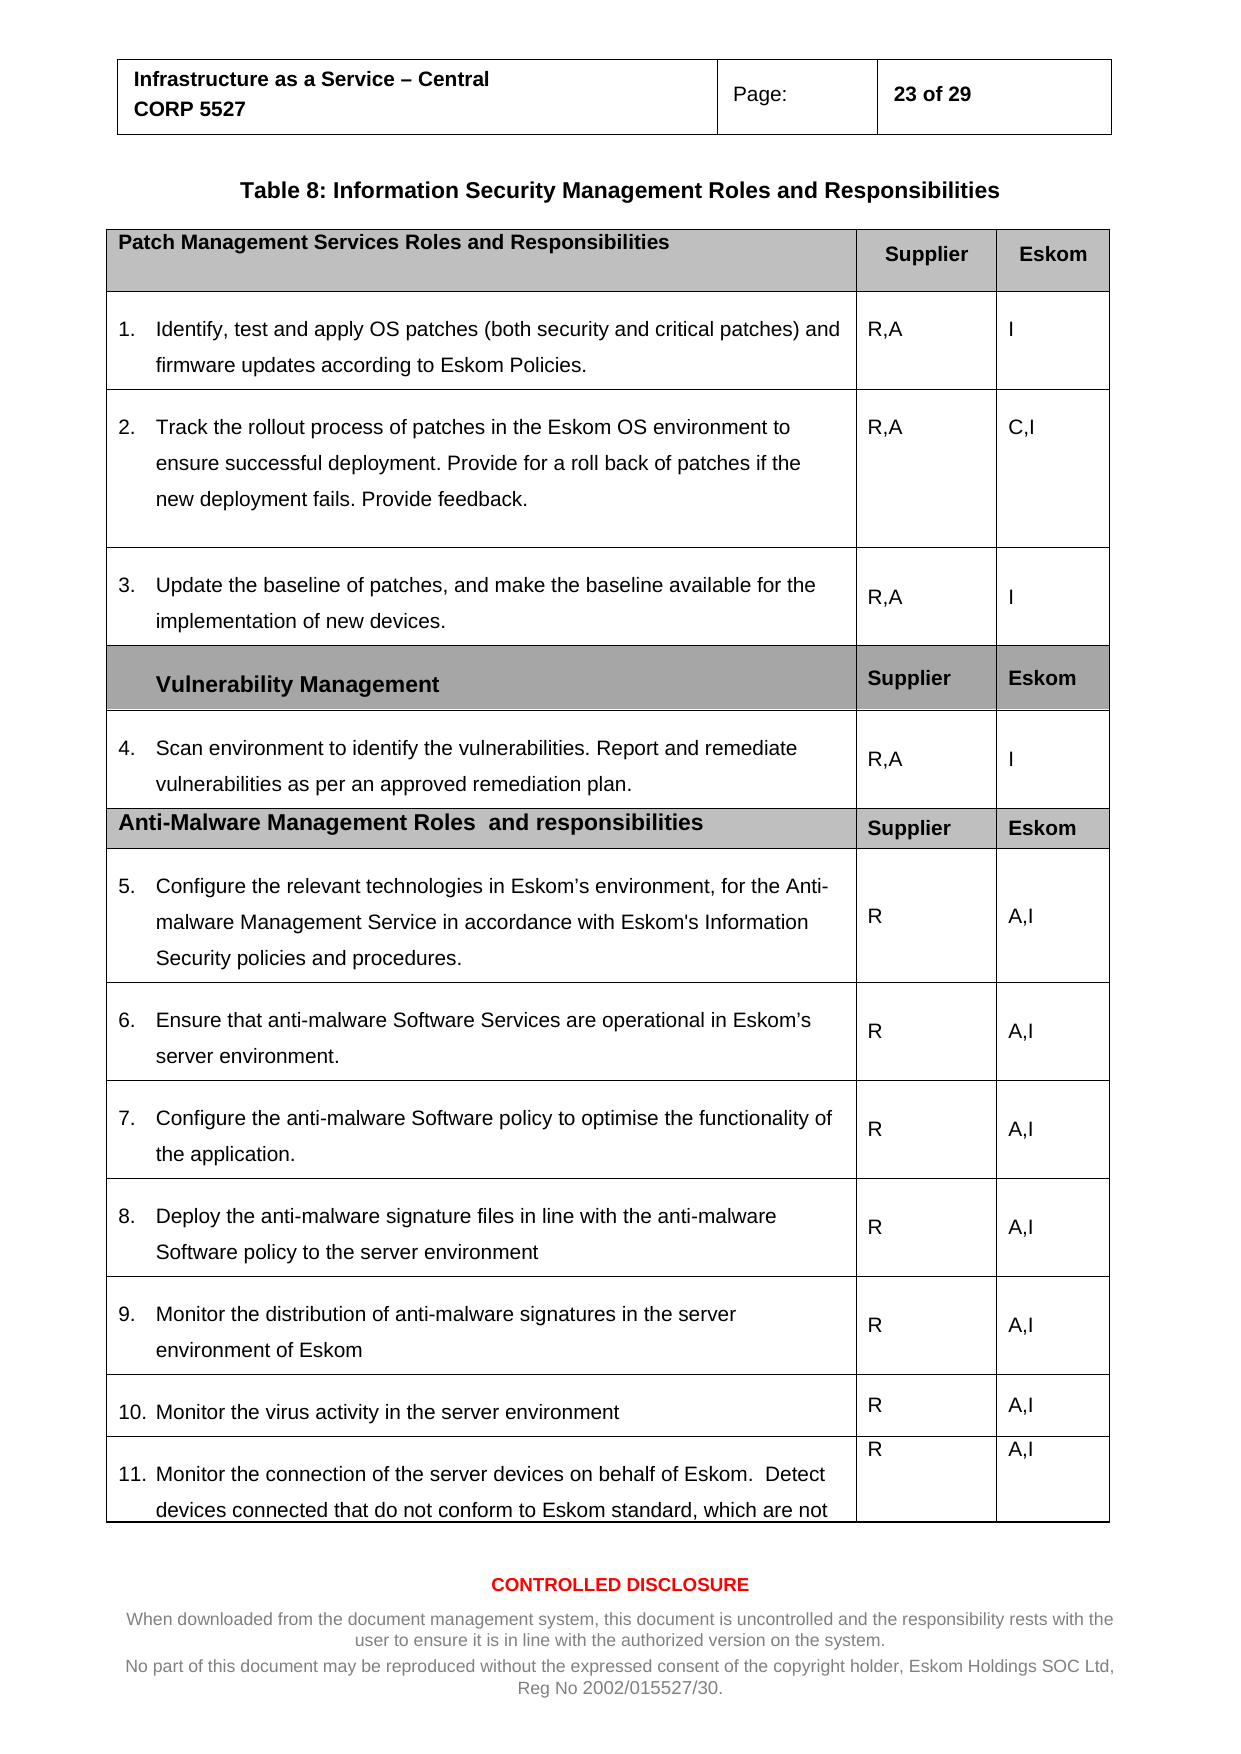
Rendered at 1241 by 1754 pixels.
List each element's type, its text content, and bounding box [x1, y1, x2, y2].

table_header Supplier [857, 230, 996, 291]
table_cell Update the baseline of patches, and make the baseline available for the implementation of new devices. [107, 548, 856, 645]
table_cell I [997, 711, 1109, 807]
table_cell A,I [997, 983, 1109, 1080]
table_cell I [997, 548, 1109, 645]
table_cell A,I [997, 1277, 1109, 1373]
table_header Patch Management Services Roles and Responsibilities [107, 230, 856, 291]
table_cell A,I [997, 1081, 1109, 1178]
table_cell Supplier [857, 646, 996, 709]
table_cell R [857, 1179, 996, 1276]
table_cell R [857, 1081, 996, 1178]
table_cell A,I [997, 1179, 1109, 1276]
table_cell R,A [857, 292, 996, 388]
table_cell Vulnerability Management [107, 646, 856, 709]
table_cell R [857, 849, 996, 982]
table_cell A,I [997, 1375, 1109, 1436]
table_cell Track the rollout process of patches in the Eskom OS environment to ensure successful deployment. Provide for a roll back of patches if the new deployment fails. Provide feedback. [107, 390, 856, 547]
table_cell Scan environment to identify the vulnerabilities. Report and remediate vulnerabilities as per an approved remediation plan. [107, 711, 856, 807]
table_cell Configure the relevant technologies in Eskom’s environment, for the Anti-malware Management Service in accordance with Eskom's Information Security policies and procedures. [107, 849, 856, 982]
table_cell A,I [997, 849, 1109, 982]
table_cell Configure the anti-malware Software policy to optimise the functionality of the application. [107, 1081, 856, 1178]
table_cell R [857, 1375, 996, 1436]
table_cell Supplier [857, 809, 996, 848]
table_cell C,I [997, 390, 1109, 547]
table_cell Eskom [997, 646, 1109, 709]
table_cell Identify, test and apply OS patches (both security and critical patches) and firmware updates according to Eskom Policies. [107, 292, 856, 388]
table_cell Monitor the virus activity in the server environment [107, 1375, 856, 1436]
table_cell I [997, 292, 1109, 388]
table_cell R,A [857, 548, 996, 645]
table_cell Ensure that anti-malware Software Services are operational in Eskom’s server environment. [107, 983, 856, 1080]
table_cell R [857, 1277, 996, 1373]
table_cell R [857, 1437, 996, 1521]
table_cell Deploy the anti-malware signature files in line with the anti-malware Software policy to the server environment [107, 1179, 856, 1276]
table_header Eskom [997, 230, 1109, 291]
table_cell R [857, 983, 996, 1080]
table_cell R,A [857, 390, 996, 547]
table_cell A,I [997, 1437, 1109, 1521]
table_cell R,A [857, 711, 996, 807]
table_cell Eskom [997, 809, 1109, 848]
table_cell Monitor the distribution of anti-malware signatures in the server environment of Eskom [107, 1277, 856, 1373]
table_cell Anti-Malware Management Roles and responsibilities [107, 809, 856, 848]
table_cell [107, 1437, 856, 1521]
